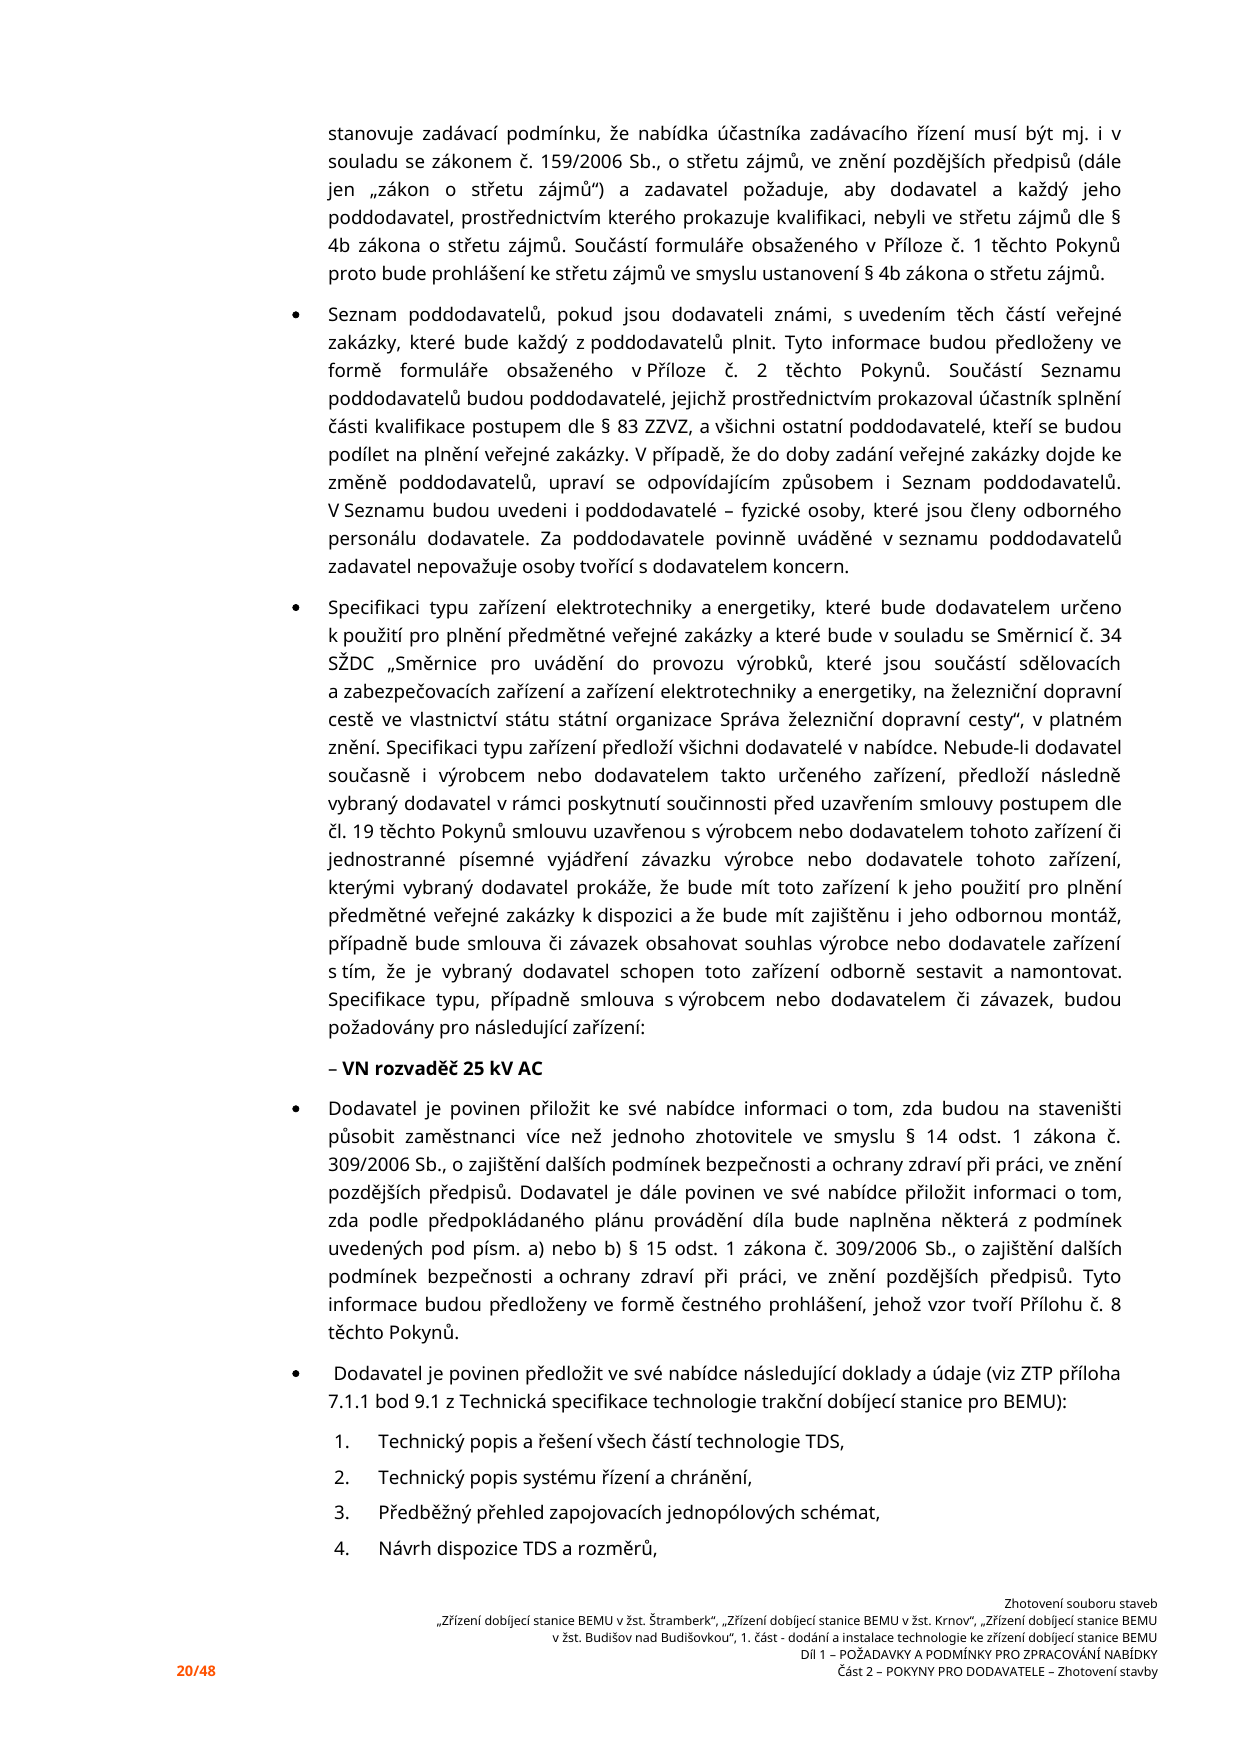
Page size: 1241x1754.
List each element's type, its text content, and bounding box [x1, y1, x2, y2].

text Dodavatel je povinen předložit ve své nabídce následující doklady a údaje (viz ZTP příloha 7.1.1 bod 9.1 z Technická specifikace technologie trakční dobíjecí stanice pro BEMU): [292, 1360, 1122, 1413]
list Návrh dispozice TDS a rozměrů, [334, 1535, 1076, 1561]
list – VN rozvaděč 25 kV AC [328, 1055, 1122, 1080]
list Technický popis systému řízení a chránění, [334, 1464, 1076, 1489]
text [292, 121, 1122, 286]
text Seznam poddodavatelů, pokud jsou dodavateli známi, s uvedením těch částí veřejné zakázky, které bude každý z poddodavatelů plnit. Tyto informace budou předloženy ve formě formuláře obsaženého v Příloze č. 2 těchto Pokynů. Součástí Seznamu poddodavatelů budou poddodavatelé, jejichž prostřednictvím prokazoval účastník splnění části kvalifikace postupem dle § 83 ZZVZ, a všichni ostatní poddodavatelé, kteří se budou podílet na plnění veřejné zakázky. V případě, že do doby zadání veřejné zakázky dojde ke změně poddodavatelů, upraví se odpovídajícím způsobem i Seznam poddodavatelů. V Seznamu budou uvedeni i poddodavatelé – fyzické osoby, které jsou členy odborného personálu dodavatele. Za poddodavatele povinně uváděné v seznamu poddodavatelů zadavatel nepovažuje osoby tvořící s dodavatelem koncern. [292, 301, 1122, 579]
list Předběžný přehled zapojovacích jednopólových schémat, [334, 1499, 1076, 1525]
text Dodavatel je povinen přiložit ke své nabídce informaci o tom, zda budou na staveništi působit zaměstnanci více než jednoho zhotovitele ve smyslu § 14 odst. 1 zákona č. 309/2006 Sb., o zajištění dalších podmínek bezpečnosti a ochrany zdraví při práci, ve znění pozdějších předpisů. Dodavatel je dále povinen ve své nabídce přiložit informaci o tom, zda podle předpokládaného plánu provádění díla bude naplněna některá z podmínek uvedených pod písm. a) nebo b) § 15 odst. 1 zákona č. 309/2006 Sb., o zajištění dalších podmínek bezpečnosti a ochrany zdraví při práci, ve znění pozdějších předpisů. Tyto informace budou předloženy ve formě čestného prohlášení, jehož vzor tvoří Přílohu č. 8 těchto Pokynů. [292, 1095, 1122, 1345]
list Technický popis a řešení všech částí technologie TDS, [334, 1428, 1076, 1454]
text Specifikaci typu zařízení elektrotechniky a energetiky, které bude dodavatelem určeno k použití pro plnění předmětné veřejné zakázky a které bude v souladu se Směrnicí č. 34 SŽDC „Směrnice pro uvádění do provozu výrobků, které jsou součástí sdělovacích a zabezpečovacích zařízení a zařízení elektrotechniky a energetiky, na železniční dopravní cestě ve vlastnictví státu státní organizace Správa železniční dopravní cesty“, v platném znění. Specifikaci typu zařízení předloží všichni dodavatelé v nabídce. Nebude-li dodavatel současně i výrobcem nebo dodavatelem takto určeného zařízení, předloží následně vybraný dodavatel v rámci poskytnutí součinnosti před uzavřením smlouvy postupem dle čl. 19 těchto Pokynů smlouvu uzavřenou s výrobcem nebo dodavatelem tohoto zařízení či jednostranné písemné vyjádření závazku výrobce nebo dodavatele tohoto zařízení, kterými vybraný dodavatel prokáže, že bude mít toto zařízení k jeho použití pro plnění předmětné veřejné zakázky k dispozici a že bude mít zajištěnu i jeho odbornou montáž, případně bude smlouva či závazek obsahovat souhlas výrobce nebo dodavatele zařízení s tím, že je vybraný dodavatel schopen toto zařízení odborně sestavit a namontovat. Specifikace typu, případně smlouva s výrobcem nebo dodavatelem či závazek, budou požadovány pro následující zařízení: [292, 594, 1122, 1040]
